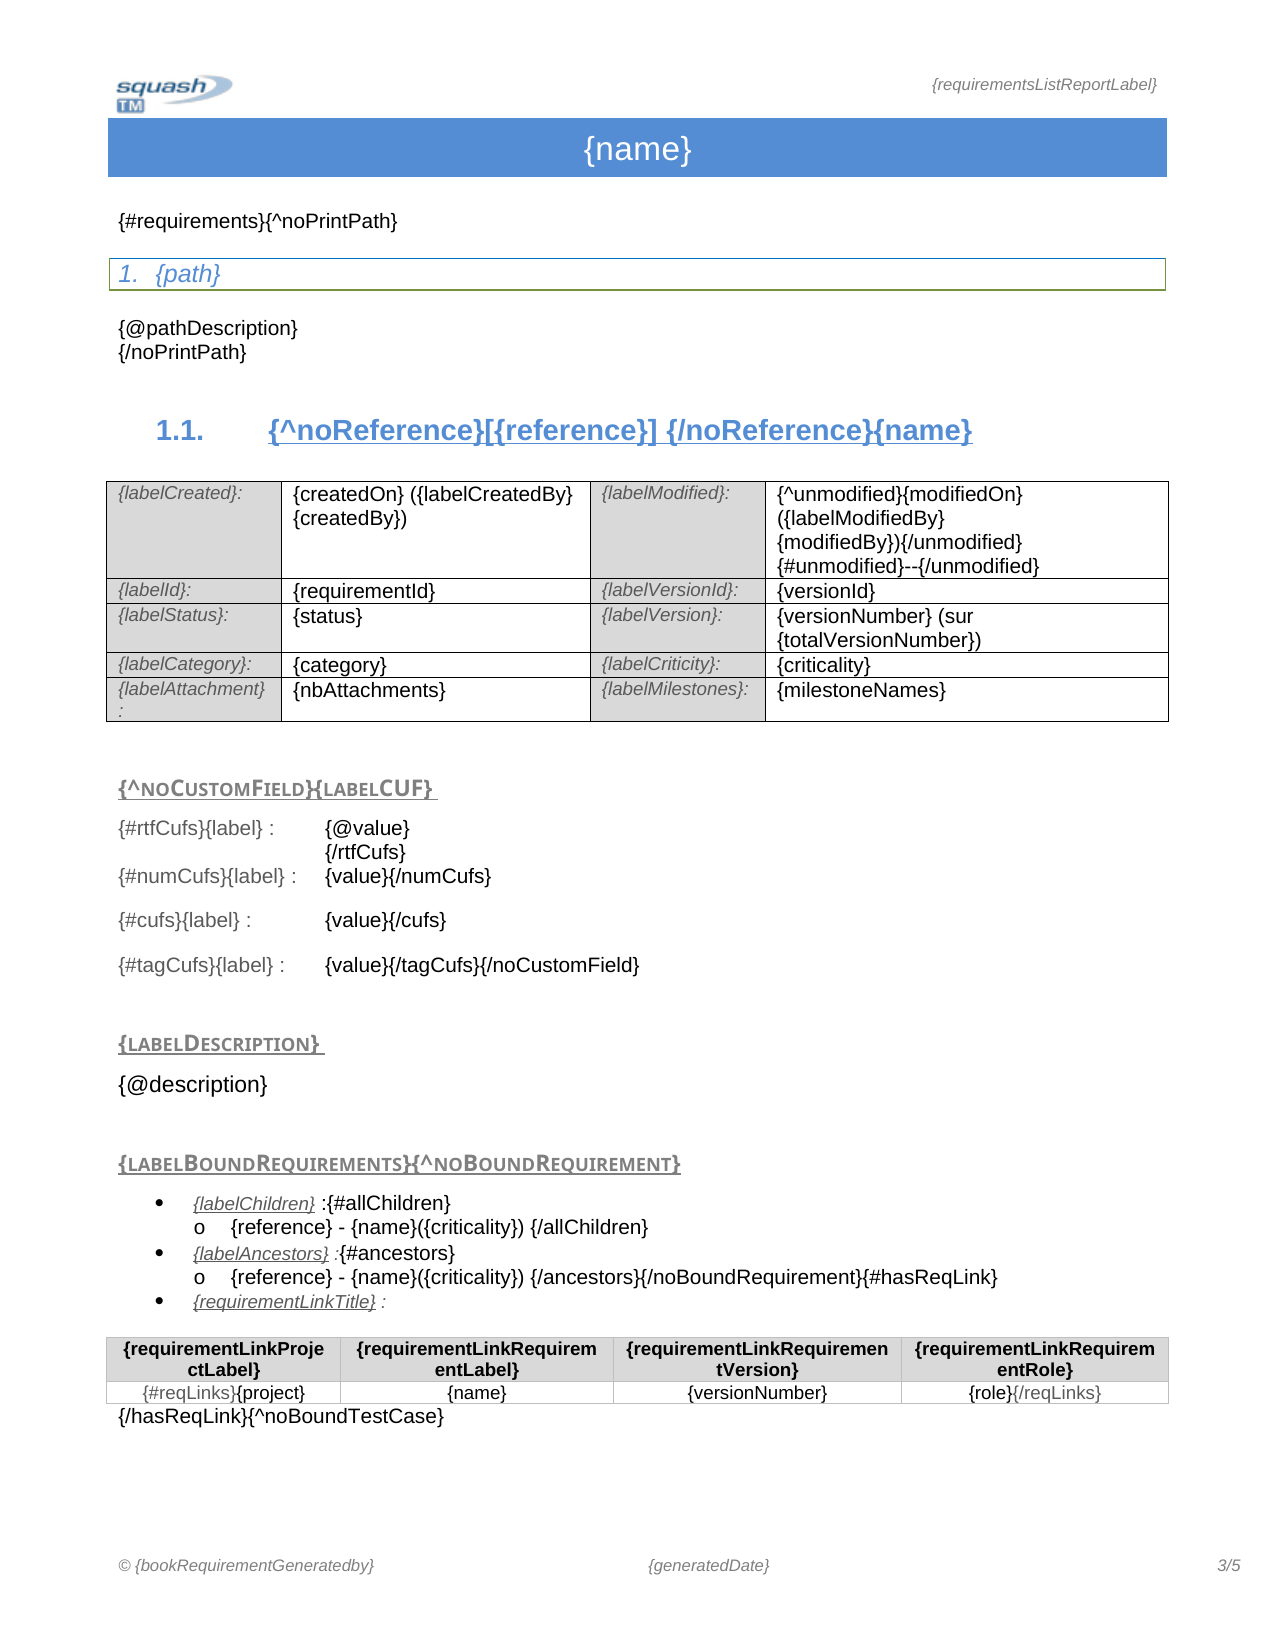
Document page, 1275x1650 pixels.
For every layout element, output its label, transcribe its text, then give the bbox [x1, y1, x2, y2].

subtitle {path} [110, 259, 1165, 289]
list {labelAncestors} :{#ancestors} [156, 1241, 1157, 1265]
table_cell {labelVersion}: [591, 604, 765, 652]
table_header {#rtfCufs}{label} : [107, 816, 313, 864]
table_cell {role}{/reqLinks} [902, 1382, 1168, 1403]
table_cell {versionNumber} (sur {totalVersionNumber}) [766, 604, 1168, 652]
table_cell {labelMilestones}: [591, 678, 765, 721]
subtitle {labelBoundRequirements}{^noBoundRequirement} [118, 1147, 1157, 1178]
table_cell {#tagCufs}{label} : [107, 953, 313, 977]
text {@pathDescription} [118, 316, 1157, 339]
table_cell {value}{/numCufs} [314, 864, 1168, 908]
table_header {requirementLinkRequirementVersion} [614, 1338, 901, 1381]
table_cell {#reqLinks}{project} [107, 1382, 340, 1403]
table_header {^unmodified}{modifiedOn} ({labelModifiedBy} {modifiedBy}){/unmodified}{#unmodified}--{/unmodified} [766, 482, 1168, 578]
table_cell {labelStatus}: [107, 604, 281, 652]
list {labelChildren} :{#allChildren} [156, 1191, 1157, 1215]
table_cell {versionNumber} [614, 1382, 901, 1403]
table_header {@value} {/rtfCufs} [314, 816, 1168, 864]
table_cell {milestoneNames} [766, 678, 1168, 721]
table_cell {requirementId} [282, 579, 590, 603]
table_cell {versionId} [766, 579, 1168, 603]
table_cell {labelCriticity}: [591, 653, 765, 677]
subtitle {^noReference}[{reference}] {/noReference}{name} [156, 413, 1157, 447]
text {@description} [118, 1071, 1157, 1097]
table_cell {#cufs}{label} : [107, 908, 313, 953]
table_cell {labelVersionId}: [591, 579, 765, 603]
table_cell {value}{/cufs} [314, 908, 1168, 953]
text {#requirements}{^noPrintPath} [118, 209, 1157, 233]
table_header {labelCreated}: [107, 482, 281, 578]
table_header {requirementLinkRequirementRole} [902, 1338, 1168, 1381]
table_cell {labelAttachment}: [107, 678, 281, 721]
table_cell {criticality} [766, 653, 1168, 677]
list {requirementLinkTitle} : [156, 1291, 1157, 1313]
list {reference} - {name}({criticality}) {/ancestors}{/noBoundRequirement}{#hasReqLink} [193, 1265, 1157, 1291]
table_cell {category} [282, 653, 590, 677]
table_cell {name} [341, 1382, 613, 1403]
subtitle {^noCustomField}{labelCUF} [118, 772, 1157, 803]
text {/noPrintPath} [118, 339, 1157, 363]
table_header {labelModified}: [591, 482, 765, 578]
table_cell {labelId}: [107, 579, 281, 603]
table_cell {nbAttachments} [282, 678, 590, 721]
table_header {createdOn} ({labelCreatedBy} {createdBy}) [282, 482, 590, 578]
table_cell {status} [282, 604, 590, 652]
table_cell {labelCategory}: [107, 653, 281, 677]
table_header {requirementLinkRequirementLabel} [341, 1338, 613, 1381]
table_header {requirementLinkProjectLabel} [107, 1338, 340, 1381]
table_cell {#numCufs}{label} : [107, 864, 313, 908]
text {/hasReqLink}{^noBoundTestCase} [118, 1404, 1157, 1428]
title {name} [110, 120, 1165, 175]
table_cell {value}{/tagCufs}{/noCustomField} [314, 953, 1168, 977]
picture [111, 69, 237, 117]
subtitle {labelDescription} [118, 1027, 1157, 1058]
list {reference} - {name}({criticality}) {/allChildren} [193, 1215, 1157, 1241]
